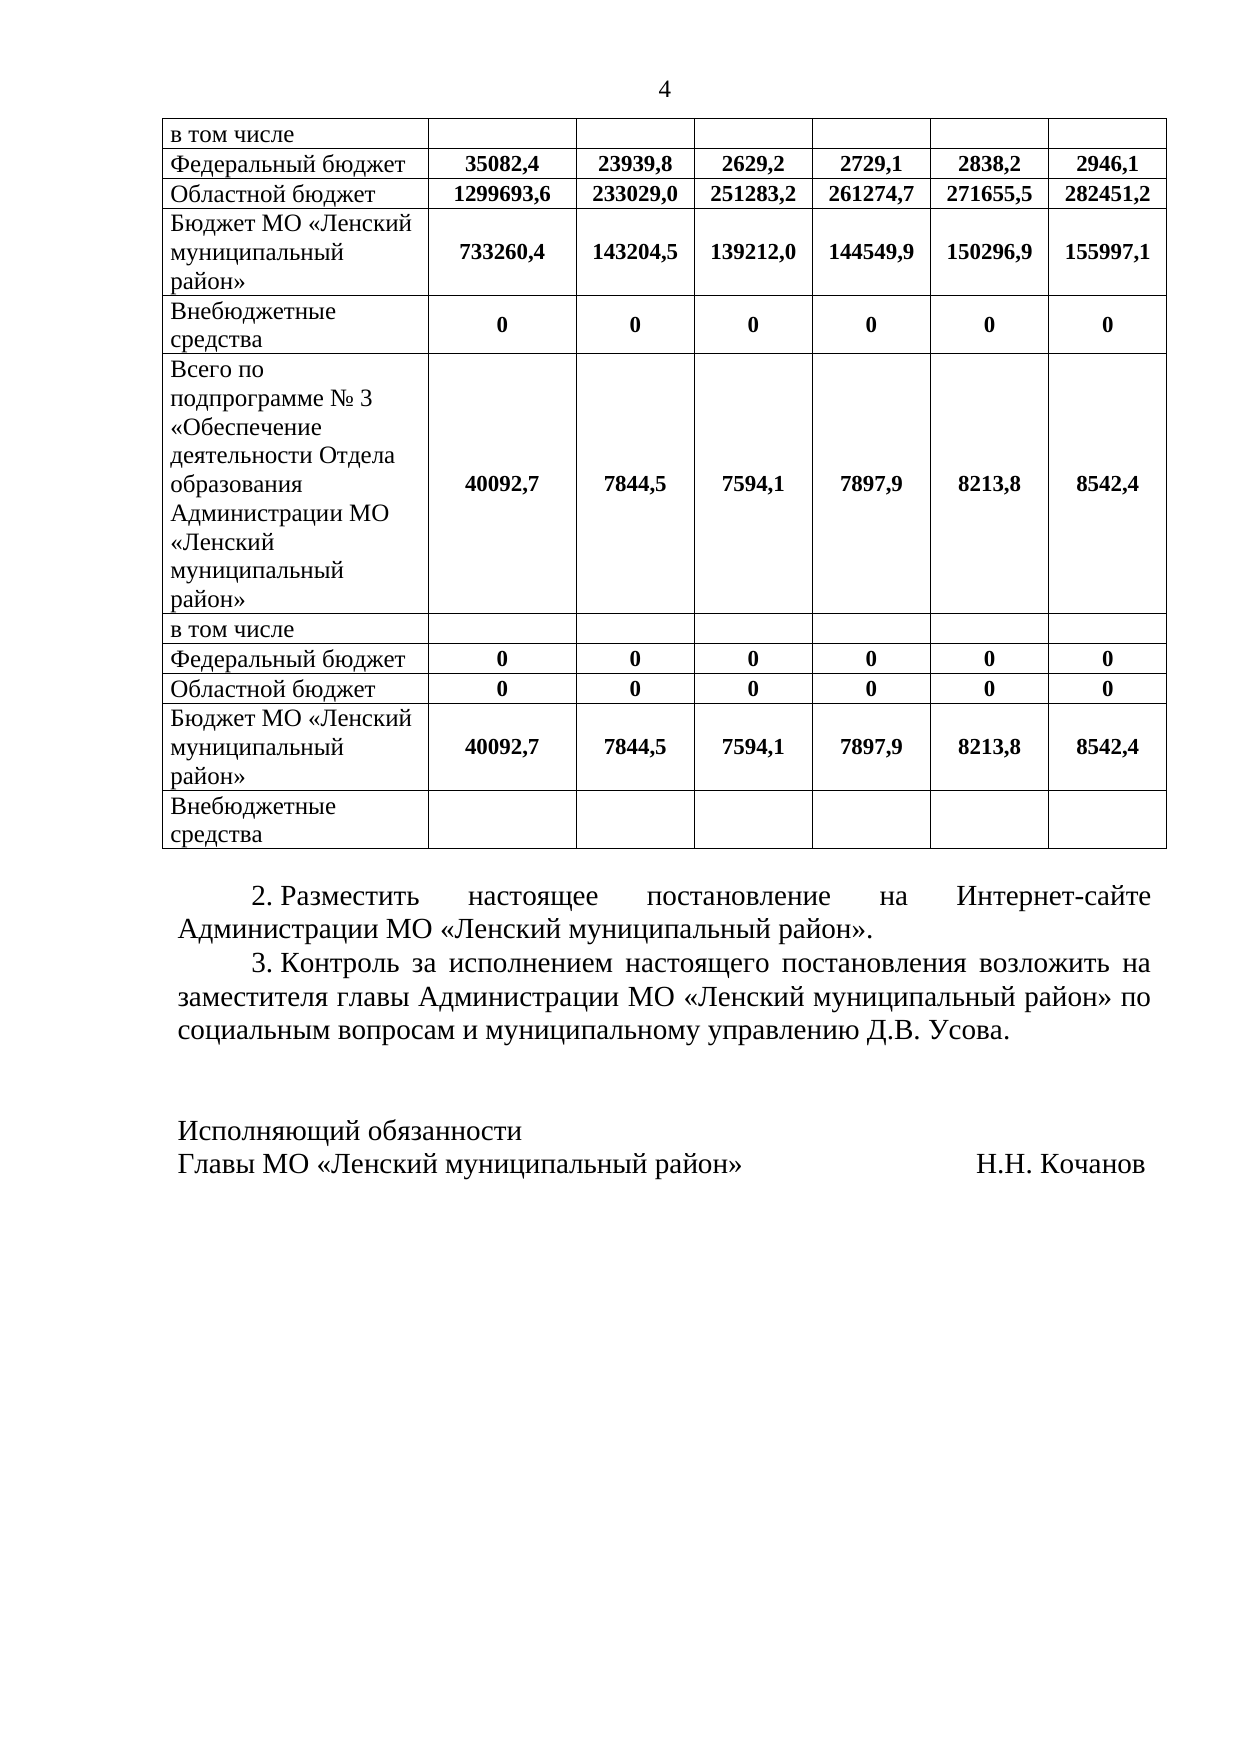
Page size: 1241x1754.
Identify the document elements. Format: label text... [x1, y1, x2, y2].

table_cell [695, 791, 812, 848]
table_cell [577, 119, 694, 148]
table_cell 0 [429, 644, 576, 673]
table_cell [813, 614, 930, 643]
table_cell 150296,9 [931, 209, 1048, 295]
table_cell Областной бюджет [163, 179, 428, 207]
table_cell в том числе [163, 119, 428, 148]
list Контроль за исполнением настоящего постановления возложить на заместителя главы Администрации МО «Ленский муниципальный район» по социальным вопросам и муниципальному управлению Д.В. Усова. [177, 945, 1152, 1046]
table_cell [695, 614, 812, 643]
table_cell 271655,5 [931, 179, 1048, 207]
table_cell [429, 119, 576, 148]
table_cell 282451,2 [1049, 179, 1166, 207]
table_cell 7844,5 [577, 704, 694, 790]
table_cell 143204,5 [577, 209, 694, 295]
table_cell [695, 119, 812, 148]
table_cell 144549,9 [813, 209, 930, 295]
table_cell Внебюджетные средства [163, 791, 428, 848]
table_cell [813, 119, 930, 148]
table_cell [577, 791, 694, 848]
table_cell 0 [429, 296, 576, 353]
table_cell 0 [577, 644, 694, 673]
table_cell 2838,2 [931, 149, 1048, 178]
table_cell [1049, 614, 1166, 643]
table_cell 2629,2 [695, 149, 812, 178]
table_cell [1049, 791, 1166, 848]
table_cell [429, 614, 576, 643]
table_cell 0 [429, 674, 576, 702]
table_cell 35082,4 [429, 149, 576, 178]
table_cell 0 [1049, 674, 1166, 702]
table_cell 8542,4 [1049, 354, 1166, 613]
table_cell 8213,8 [931, 354, 1048, 613]
table_cell 0 [577, 296, 694, 353]
table_cell 8213,8 [931, 704, 1048, 790]
table_cell 0 [931, 644, 1048, 673]
table_cell 233029,0 [577, 179, 694, 207]
table_cell [577, 614, 694, 643]
table_cell 0 [1049, 644, 1166, 673]
table_cell 0 [813, 674, 930, 702]
table_cell 2946,1 [1049, 149, 1166, 178]
table_cell Бюджет МО «Ленский муниципальный район» [163, 209, 428, 295]
table_cell 0 [931, 296, 1048, 353]
table_cell Бюджет МО «Ленский муниципальный район» [163, 704, 428, 790]
table_cell [813, 791, 930, 848]
table_cell [1049, 119, 1166, 148]
table_cell 40092,7 [429, 354, 576, 613]
table_cell 0 [695, 674, 812, 702]
list Разместить настоящее постановление на Интернет-сайте Администрации МО «Ленский муниципальный район». [177, 878, 1152, 945]
table_cell 261274,7 [813, 179, 930, 207]
table_cell в том числе [163, 614, 428, 643]
table_cell Всего по подпрограмме № 3 «Обеспечение деятельности Отдела образования Администрации МО «Ленский муниципальный район» [163, 354, 428, 613]
text Главы МО «Ленский муниципальный район» Н.Н. Кочанов [177, 1146, 1152, 1180]
table_cell 733260,4 [429, 209, 576, 295]
table_cell 40092,7 [429, 704, 576, 790]
table_cell 155997,1 [1049, 209, 1166, 295]
table_cell 0 [1049, 296, 1166, 353]
table_cell 7594,1 [695, 354, 812, 613]
table_cell 8542,4 [1049, 704, 1166, 790]
table_cell [931, 791, 1048, 848]
table_cell 7844,5 [577, 354, 694, 613]
table_cell 251283,2 [695, 179, 812, 207]
table_cell Внебюджетные средства [163, 296, 428, 353]
table_cell 0 [695, 644, 812, 673]
table_cell 0 [931, 674, 1048, 702]
table_cell Федеральный бюджет [163, 149, 428, 178]
table_cell 1299693,6 [429, 179, 576, 207]
table_cell 7897,9 [813, 704, 930, 790]
table_cell 2729,1 [813, 149, 930, 178]
table_cell Федеральный бюджет [163, 644, 428, 673]
table_cell [429, 791, 576, 848]
table_cell 0 [813, 296, 930, 353]
table_cell [931, 119, 1048, 148]
table_cell 0 [813, 644, 930, 673]
table_cell 7897,9 [813, 354, 930, 613]
table_cell 7594,1 [695, 704, 812, 790]
text Исполняющий обязанности [177, 1113, 1152, 1146]
table_cell [931, 614, 1048, 643]
table_cell 0 [577, 674, 694, 702]
table_cell 23939,8 [577, 149, 694, 178]
table_cell 139212,0 [695, 209, 812, 295]
table_cell Областной бюджет [163, 674, 428, 702]
table_cell 0 [695, 296, 812, 353]
